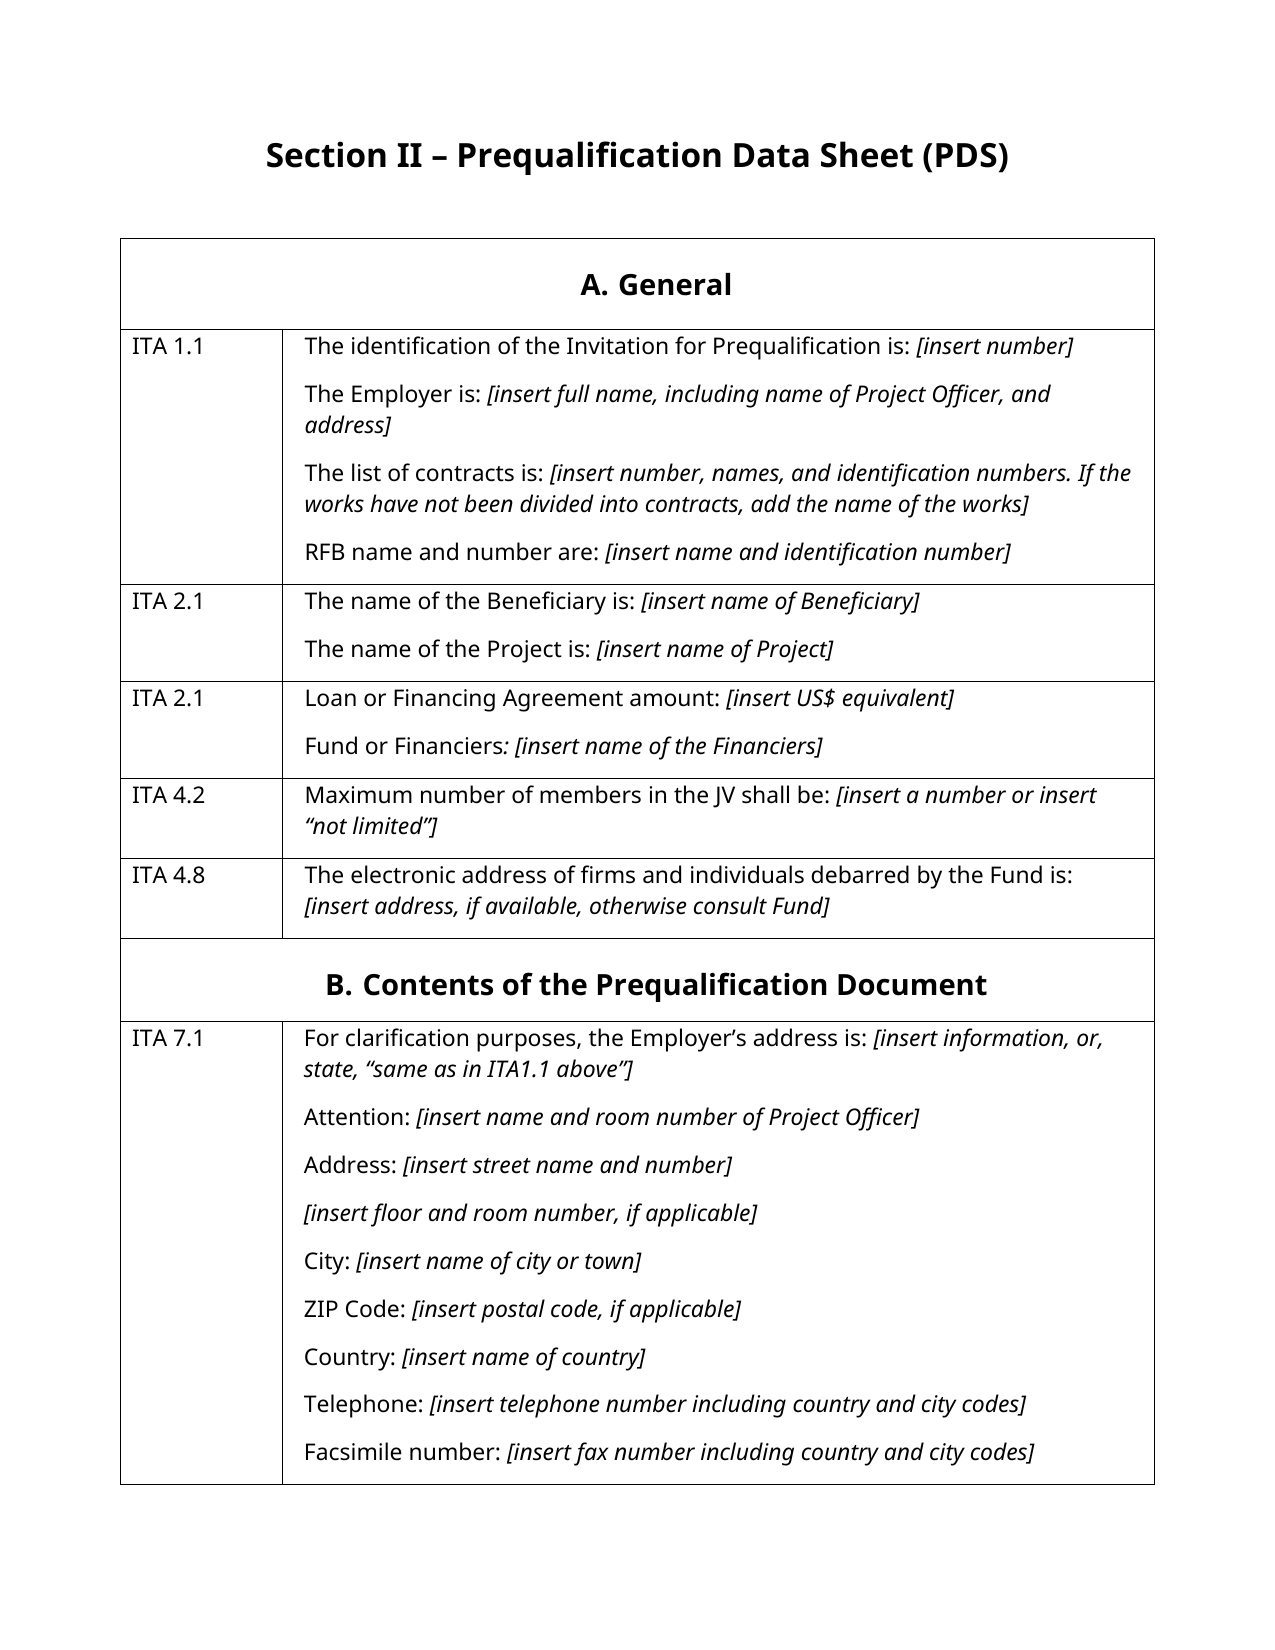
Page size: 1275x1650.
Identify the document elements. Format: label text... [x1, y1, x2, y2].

table_cell The name of the Beneficiary is: [insert name of Beneficiary] The name of the Project is: [insert name of Project] [283, 585, 1154, 681]
table_cell The electronic address of firms and individuals debarred by the Fund is: [insert address, if available, otherwise consult Fund] [283, 859, 1154, 938]
table_cell Contents of the Prequalification Document [121, 939, 1154, 1021]
table_cell ITA 7.1 [121, 1022, 282, 1484]
subtitle Section II – Prequalification Data Sheet (PDS) [120, 132, 1155, 177]
table_cell ITA 4.2 [121, 779, 282, 858]
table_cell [283, 1022, 1154, 1484]
table_cell ITA 2.1 [121, 585, 282, 681]
table_cell Loan or Financing Agreement amount: [insert US$ equivalent] Fund or Financiers: [insert name of the Financiers] [283, 682, 1154, 778]
table_cell The identification of the Invitation for Prequalification is: [insert number] The Employer is: [insert full name, including name of Project Officer, and address] The list of contracts is: [insert number, names, and identification numbers. If the works have not been divided into contracts, add the name of the works] RFB name and number are: [insert name and identification number] [283, 330, 1154, 584]
table_cell ITA 4.8 [121, 859, 282, 938]
table_header General [121, 239, 1154, 329]
table_cell Maximum number of members in the JV shall be: [insert a number or insert “not limited”] [283, 779, 1154, 858]
table_cell ITA 1.1 [121, 330, 282, 584]
table_cell ITA 2.1 [121, 682, 282, 778]
